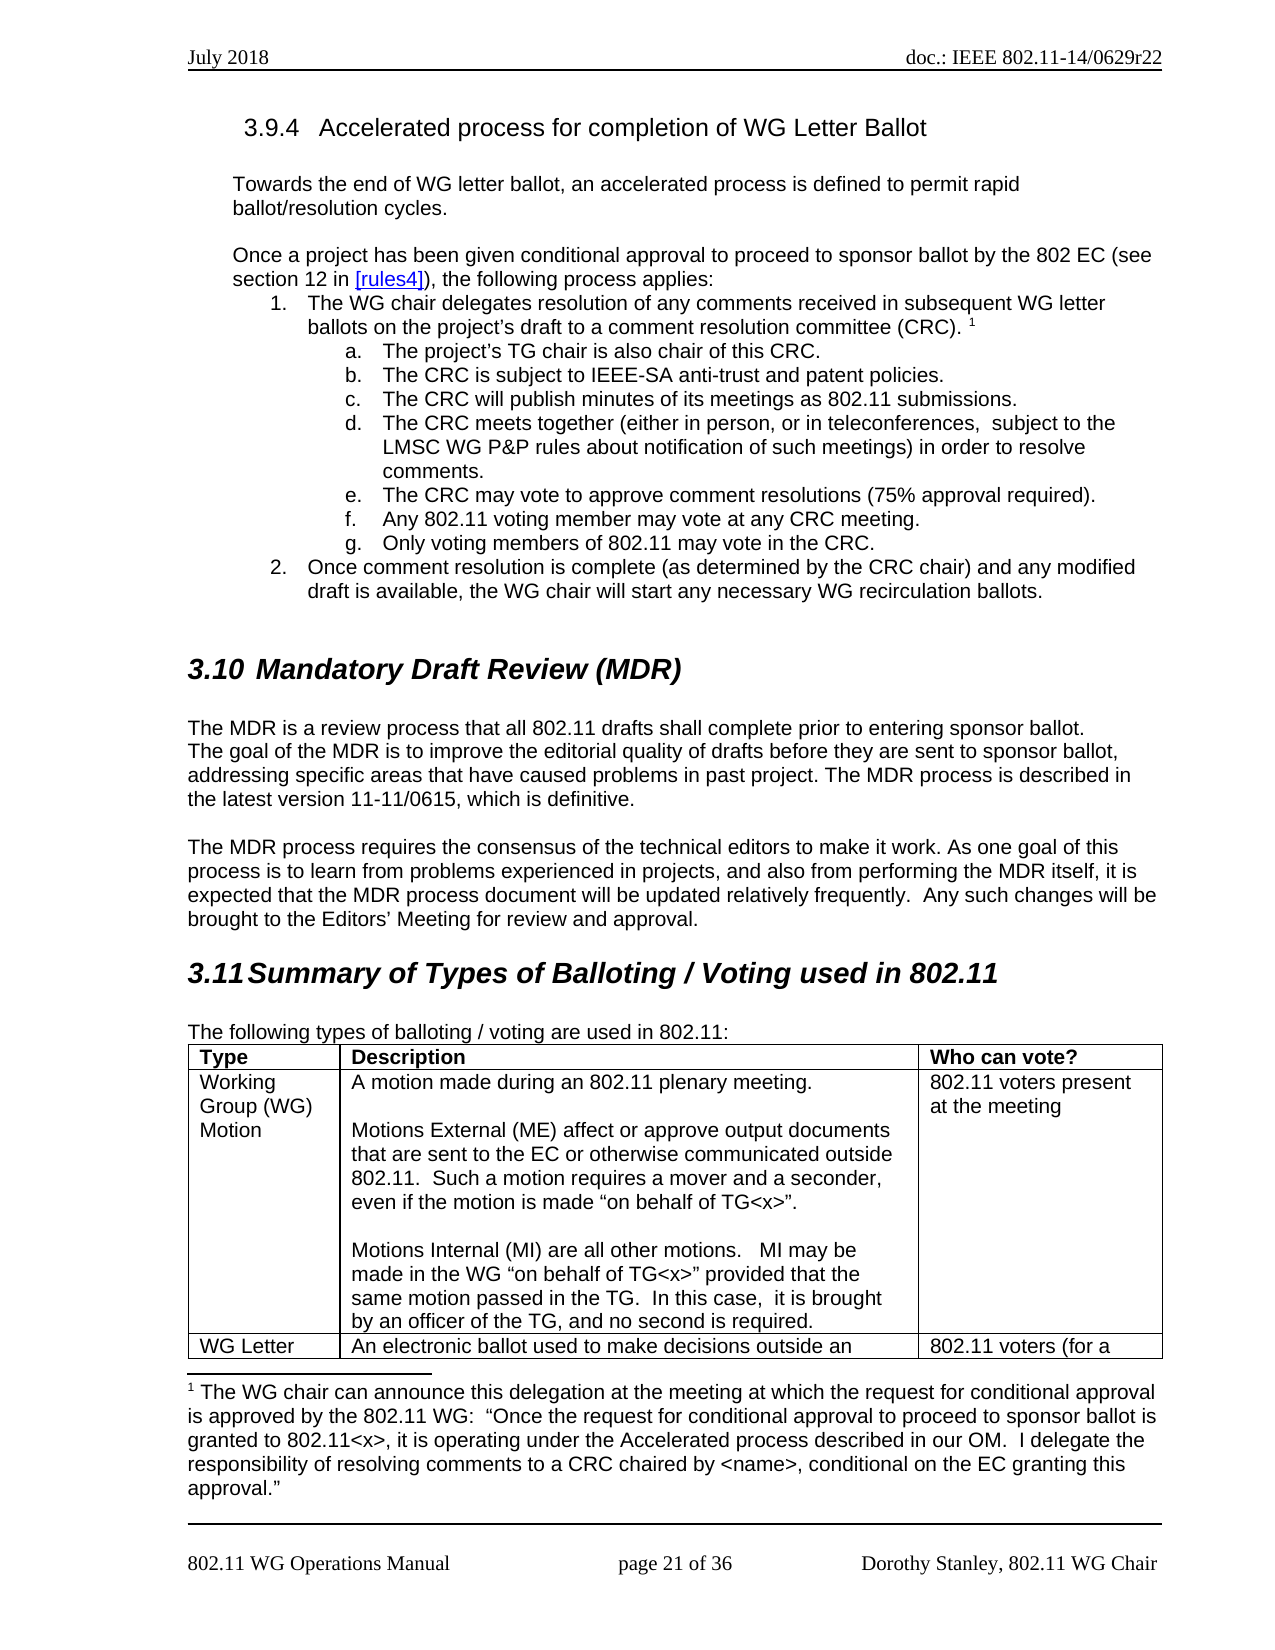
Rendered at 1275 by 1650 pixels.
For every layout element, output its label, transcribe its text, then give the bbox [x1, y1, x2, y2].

list Only voting members of 802.11 may vote in the CRC. [345, 531, 1162, 555]
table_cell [341, 1334, 918, 1358]
table_header Who can vote? [919, 1045, 1162, 1069]
table_cell A motion made during an 802.11 plenary meeting. Motions External (ME) affect or approve output documents that are sent to the EC or otherwise communicated outside 802.11. Such a motion requires a mover and a seconder, even if the motion is made “on behalf of TG<x>”. Motions Internal (MI) are all other motions. MI may be made in the WG “on behalf of TG<x>” provided that the same motion passed in the TG. In this case, it is brought by an officer of the TG, and no second is required. [341, 1070, 918, 1333]
list The CRC is subject to IEEE-SA anti-trust and patent policies. [345, 363, 1162, 387]
list The WG chair delegates resolution of any comments received in subsequent WG letter ballots on the project’s draft to a comment resolution committee (CRC). [270, 291, 1162, 339]
text The MDR process requires the consensus of the technical editors to make it work. As one goal of this process is to learn from problems experienced in projects, and also from performing the MDR itself, it is expected that the MDR process document will be updated relatively frequently. Any such changes will be brought to the Editors’ Meeting for review and approval. [187, 835, 1162, 931]
list Any 802.11 voting member may vote at any CRC meeting. [345, 507, 1162, 531]
list The project’s TG chair is also chair of this CRC. [345, 339, 1162, 363]
subtitle Summary of Types of Balloting / Voting used in 802.11 [187, 956, 1162, 989]
text The following types of balloting / voting are used in 802.11: [187, 1020, 1162, 1044]
table_cell Working Group (WG) Motion [189, 1070, 339, 1333]
subtitle Mandatory Draft Review (MDR) [187, 652, 1162, 685]
subtitle Accelerated process for completion of WG Letter Ballot [244, 112, 1162, 141]
table_cell WG Letter Ballot [189, 1334, 339, 1358]
list The CRC may vote to approve comment resolutions (75% approval required). [345, 483, 1162, 507]
text The goal of the MDR is to improve the editorial quality of drafts before they are sent to sponsor ballot, addressing specific areas that have caused problems in past project. The MDR process is described in the latest version 11-11/0615, which is definitive. [187, 739, 1162, 811]
text Towards the end of WG letter ballot, an accelerated process is defined to permit rapid ballot/resolution cycles. [232, 171, 1162, 219]
list Once comment resolution is complete (as determined by the CRC chair) and any modified draft is available, the WG chair will start any necessary WG recirculation ballots. [270, 555, 1162, 603]
text Once a project has been given conditional approval to proceed to sponsor ballot by the 802 EC (see section 12 in [rules4]), the following process applies: [232, 243, 1162, 291]
list The CRC will publish minutes of its meetings as 802.11 submissions. [345, 387, 1162, 411]
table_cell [919, 1334, 1162, 1358]
table_header Type [189, 1045, 339, 1069]
list The CRC meets together (either in person, or in teleconferences, subject to the LMSC WG P&P rules about notification of such meetings) in order to resolve comments. [345, 411, 1162, 483]
table_cell 802.11 voters present at the meeting [919, 1070, 1162, 1333]
text The MDR is a review process that all 802.11 drafts shall complete prior to entering sponsor ballot. [187, 715, 1162, 739]
table_header Description [341, 1045, 918, 1069]
